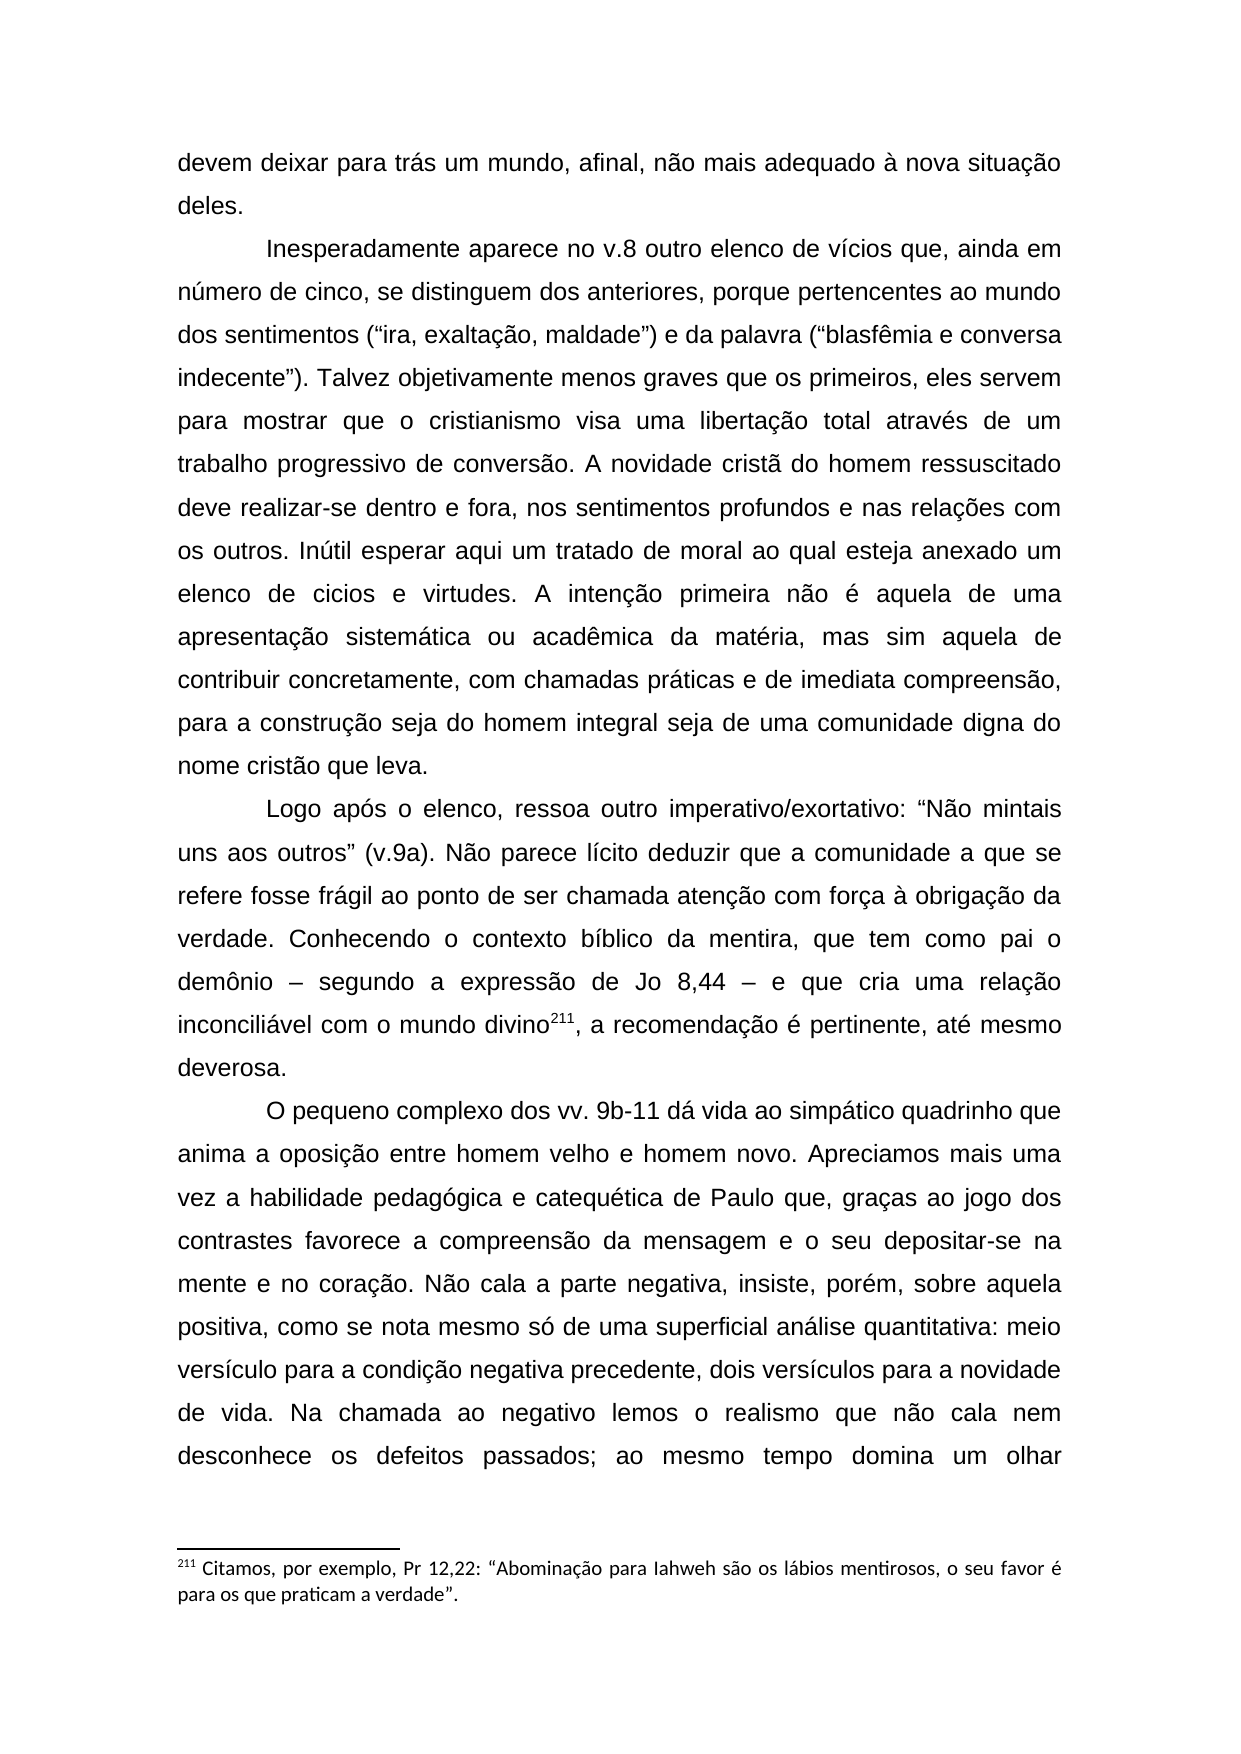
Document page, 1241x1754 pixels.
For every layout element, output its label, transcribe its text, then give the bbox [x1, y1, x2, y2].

text Inesperadamente aparece no v.8 outro elenco de vícios que, ainda em número de cinco, se distinguem dos anteriores, porque pertencentes ao mundo dos sentimentos (“ira, exaltação, maldade”) e da palavra (“blasfêmia e conversa indecente”). Talvez objetivamente menos graves que os primeiros, eles servem para mostrar que o cristianismo visa uma libertação total através de um trabalho progressivo de conversão. A novidade cristã do homem ressuscitado deve realizar-se dentro e fora, nos sentimentos profundos e nas relações com os outros. Inútil esperar aqui um tratado de moral ao qual esteja anexado um elenco de cicios e virtudes. A intenção primeira não é aquela de uma apresentação sistemática ou acadêmica da matéria, mas sim aquela de contribuir concretamente, com chamadas práticas e de imediata compreensão, para a construção seja do homem integral seja de uma comunidade digna do nome cristão que leva. [177, 234, 1063, 780]
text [177, 148, 1063, 219]
text Logo após o elenco, ressoa outro imperativo/exortativo: “Não mintais uns aos outros” (v.9a). Não parece lícito deduzir que a comunidade a que se refere fosse frágil ao ponto de ser chamada atenção com força à obrigação da verdade. Conhecendo o contexto bíblico da mentira, que tem como pai o demônio – segundo a expressão de Jo 8,44 – e que cria uma relação inconciliável com o mundo divino, a recomendação é pertinente, até mesmo deverosa. [177, 794, 1063, 1082]
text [177, 1096, 1063, 1470]
